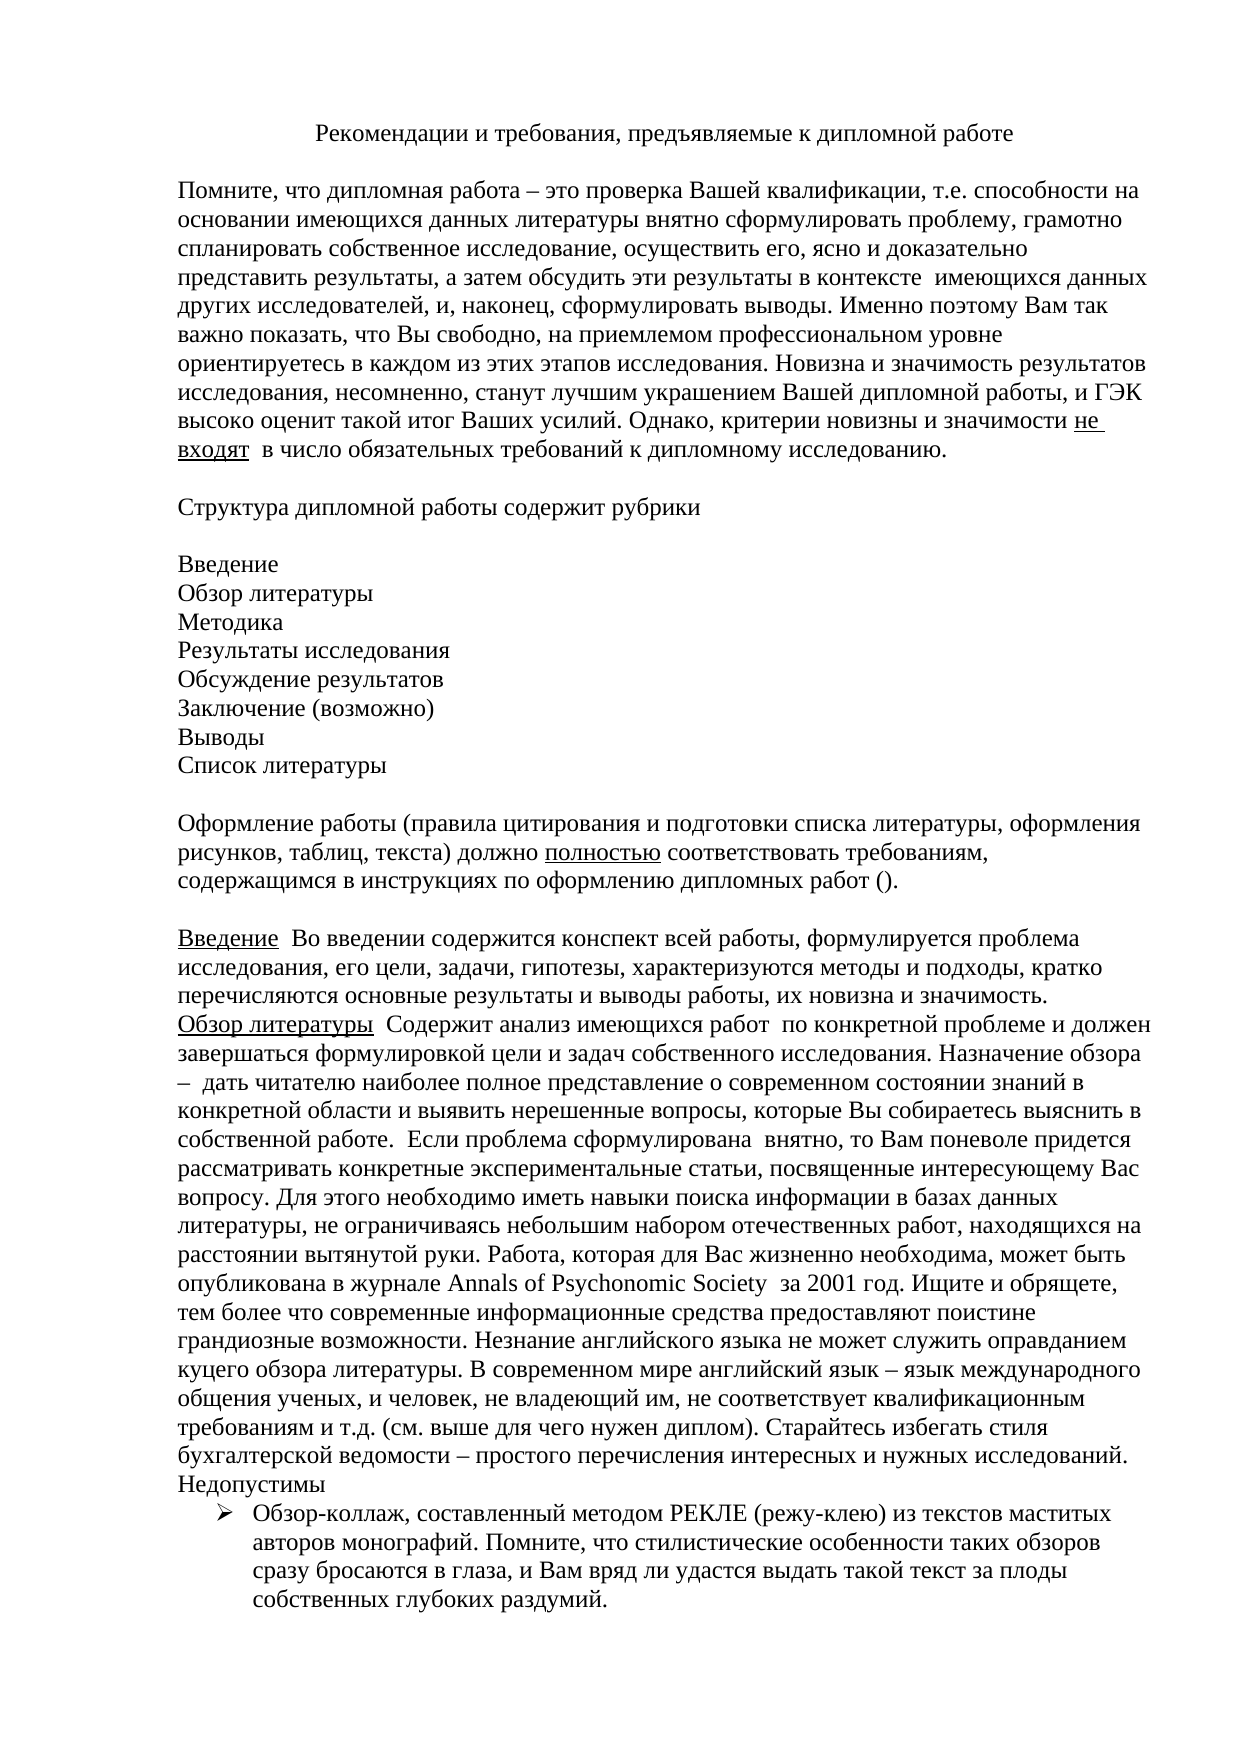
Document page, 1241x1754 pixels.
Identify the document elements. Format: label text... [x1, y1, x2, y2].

text Заключение (возможно) [177, 693, 1152, 722]
list Обзор-коллаж, составленный методом РЕКЛЕ (режу-клею) из текстов маститых авторов монографий. Помните, что стилистические особенности таких обзоров сразу бросаются в глаза, и Вам вряд ли удастся выдать такой текст за плоды собственных глубоких раздумий. [215, 1498, 1152, 1613]
subtitle Обзор литературы Содержит анализ имеющихся работ по конкретной проблеме и должен завершаться формулировкой цели и задач собственного исследования. Назначение обзора – дать читателю наиболее полное представление о современном состоянии знаний в конкретной области и выявить нерешенные вопросы, которые Вы собираетесь выяснить в собственной работе. Если проблема сформулирована внятно, то Вам поневоле придется рассматривать конкретные экспериментальные статьи, посвященные интересующему Вас вопросу. Для этого необходимо иметь навыки поиска информации в базах данных литературы, не ограничиваясь небольшим набором отечественных работ, находящихся на расстоянии вытянутой руки. Работа, которая для Вас жизненно необходима, может быть опубликована в журнале Annals of Psychonomic Society за 2001 год. Ищите и обрящете, тем более что современные информационные средства предоставляют поистине грандиозные возможности. Незнание английского языка не может служить оправданием куцего обзора литературы. В современном мире английский язык – язык международного общения ученых, и человек, не владеющий им, не соответствует квалификационным требованиям и т.д. (см. выше для чего нужен диплом). Старайтесь избегать стиля бухгалтерской ведомости – простого перечисления интересных и нужных исследований. [177, 1009, 1152, 1469]
text Рекомендации и требования, предъявляемые к дипломной работе [177, 118, 1152, 147]
text Введение Во введении содержится конспект всей работы, формулируется проблема исследования, его цели, задачи, гипотезы, характеризуются методы и подходы, кратко перечисляются основные результаты и выводы работы, их новизна и значимость. [177, 923, 1152, 1009]
text Введение [177, 549, 1152, 578]
text Структура дипломной работы содержит рубрики [177, 492, 1152, 521]
text Выводы [177, 722, 1152, 751]
text Помните, что дипломная работа – это проверка Вашей квалификации, т.е. способности на основании имеющихся данных литературы внятно сформулировать проблему, грамотно спланировать собственное исследование, осуществить его, ясно и доказательно представить результаты, а затем обсудить эти результаты в контексте имеющихся данных других исследователей, и, наконец, сформулировать выводы. Именно поэтому Вам так важно показать, что Вы свободно, на приемлемом профессиональном уровне ориентируетесь в каждом из этих этапов исследования. Новизна и значимость результатов исследования, несомненно, станут лучшим украшением Вашей дипломной работы, и ГЭК высоко оценит такой итог Ваших усилий. Однако, критерии новизны и значимости не входят в число обязательных требований к дипломному исследованию. [177, 176, 1152, 463]
text Список литературы [177, 751, 1152, 779]
text Методика [177, 607, 1152, 636]
text Обсуждение результатов [177, 664, 1152, 693]
text Результаты исследования [177, 636, 1152, 664]
text Оформление работы (правила цитирования и подготовки списка литературы, оформления рисунков, таблиц, текста) должно полностью соответствовать требованиям, содержащимся в инструкциях по оформлению дипломных работ (). [177, 808, 1152, 894]
text Обзор литературы [177, 578, 1152, 607]
text Недопустимы [177, 1469, 1152, 1498]
